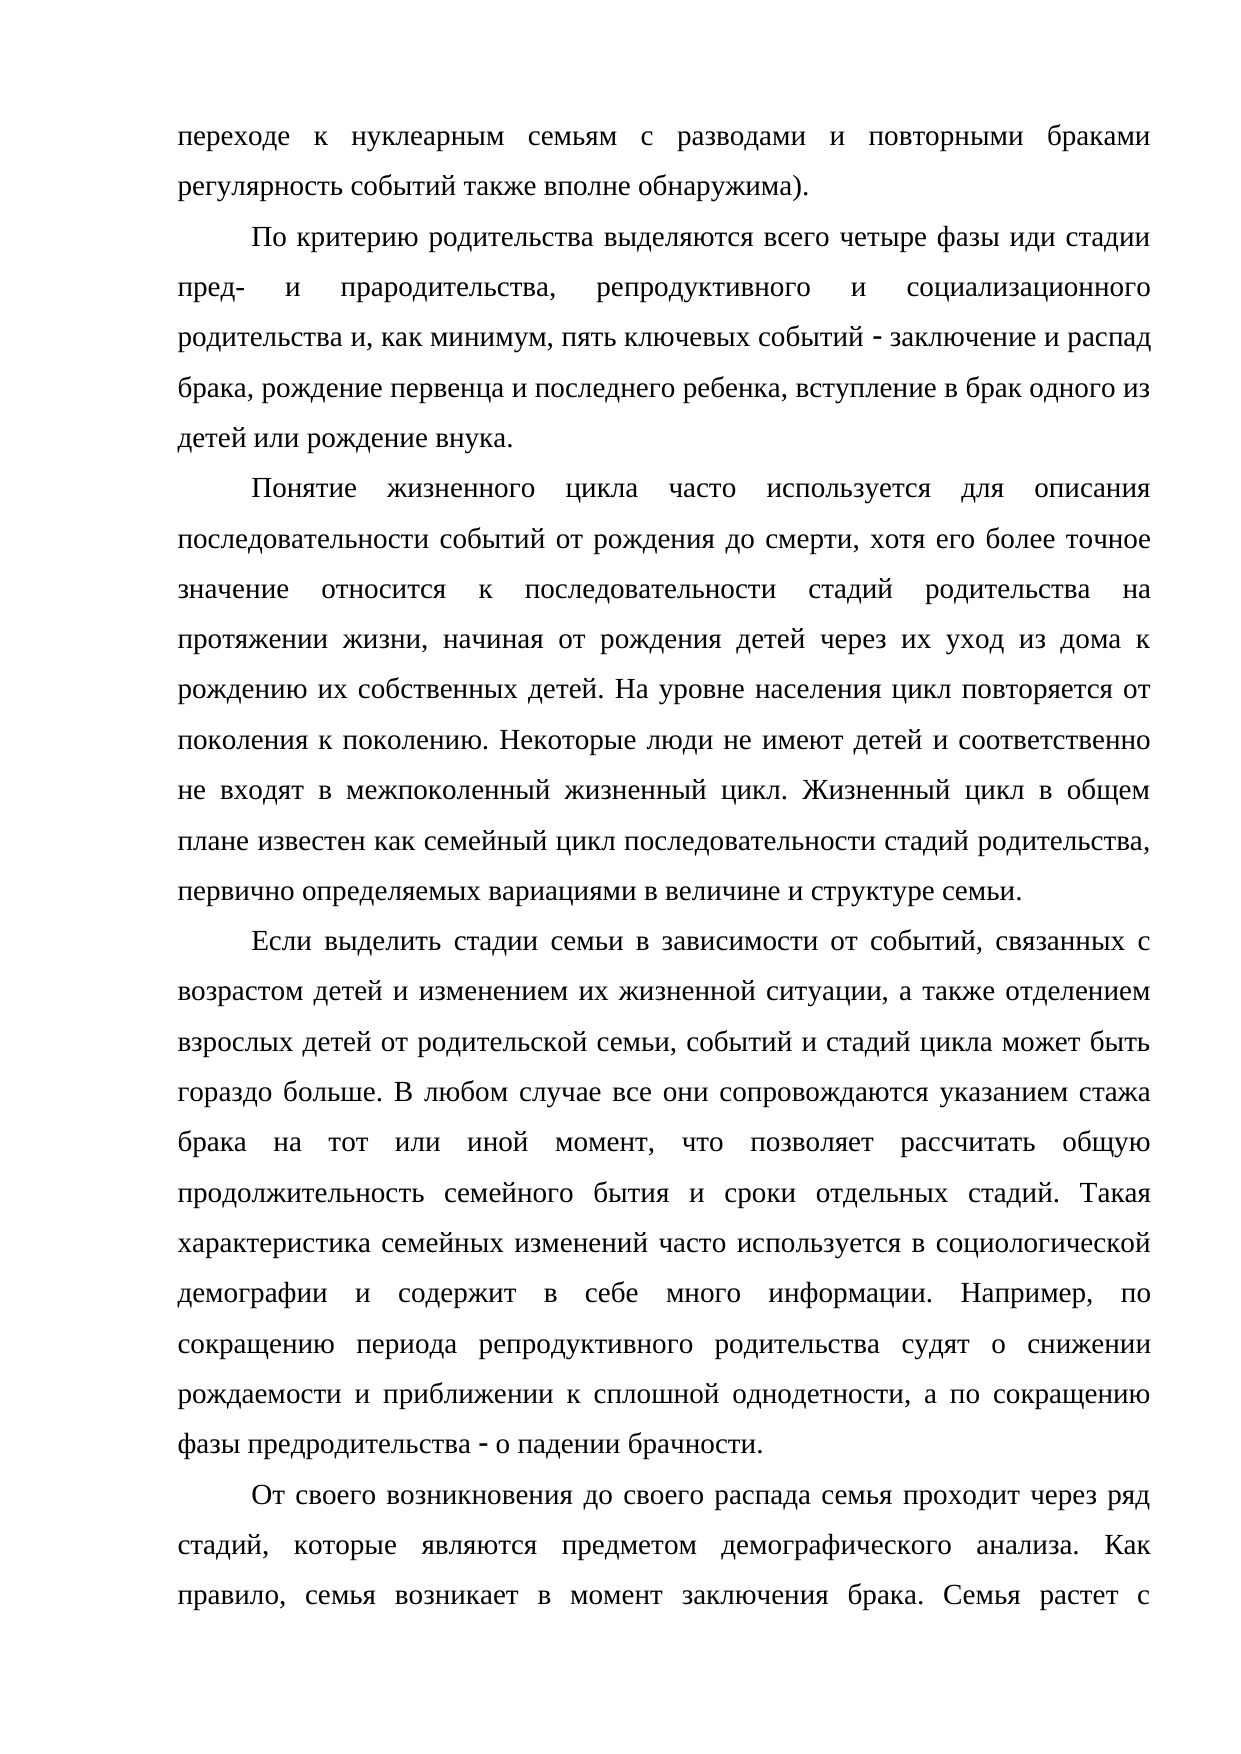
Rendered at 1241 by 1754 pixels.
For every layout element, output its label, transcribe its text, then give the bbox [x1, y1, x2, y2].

text Если выделить стадии семьи в зависимости от событий, связанных с возрастом детей и изменением их жизненной ситуации, а также отделением взрослых детей от родительской семьи, событий и стадий цикла может быть гораздо больше. В любом случае все они сопровождаются указанием стажа брака на тот или иной момент, что позволяет рассчитать общую продолжительность семейного бытия и сроки отдельных стадий. Такая характеристика семейных изменений часто используется в социологической демографии и содержит в себе много информации. Например, по сокращению периода репродуктивного родительства судят о снижении рождаемости и приближении к сплошной однодетности, а по сокращению фазы предродительства о падении брачности. [177, 923, 1152, 1460]
text Понятие жизненного цикла часто используется для описания последовательности событий от рождения до смерти, хотя его более точное значение относится к последовательности стадий родительства на протяжении жизни, начиная от рождения детей через их уход из дома к рождению их собственных детей. На уровне населения цикл повторяется от поколения к поколению. Некоторые люди не имеют детей и соответственно не входят в межпоколенный жизненный цикл. Жизненный цикл в общем плане известен как семейный цикл последовательности стадий родительства, первично определяемых вариациями в величине и структуре семьи. [177, 470, 1152, 906]
text По критерию родительства выделяются всего четыре фазы иди стадии пред- и прародительства, репродуктивного и социализационного родительства и, как минимум, пять ключевых событий заключение и распад брака, рождение первенца и последнего ребенка, вступление в брак одного из детей или рождение внука. [177, 219, 1152, 454]
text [177, 118, 1152, 202]
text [177, 1477, 1152, 1611]
